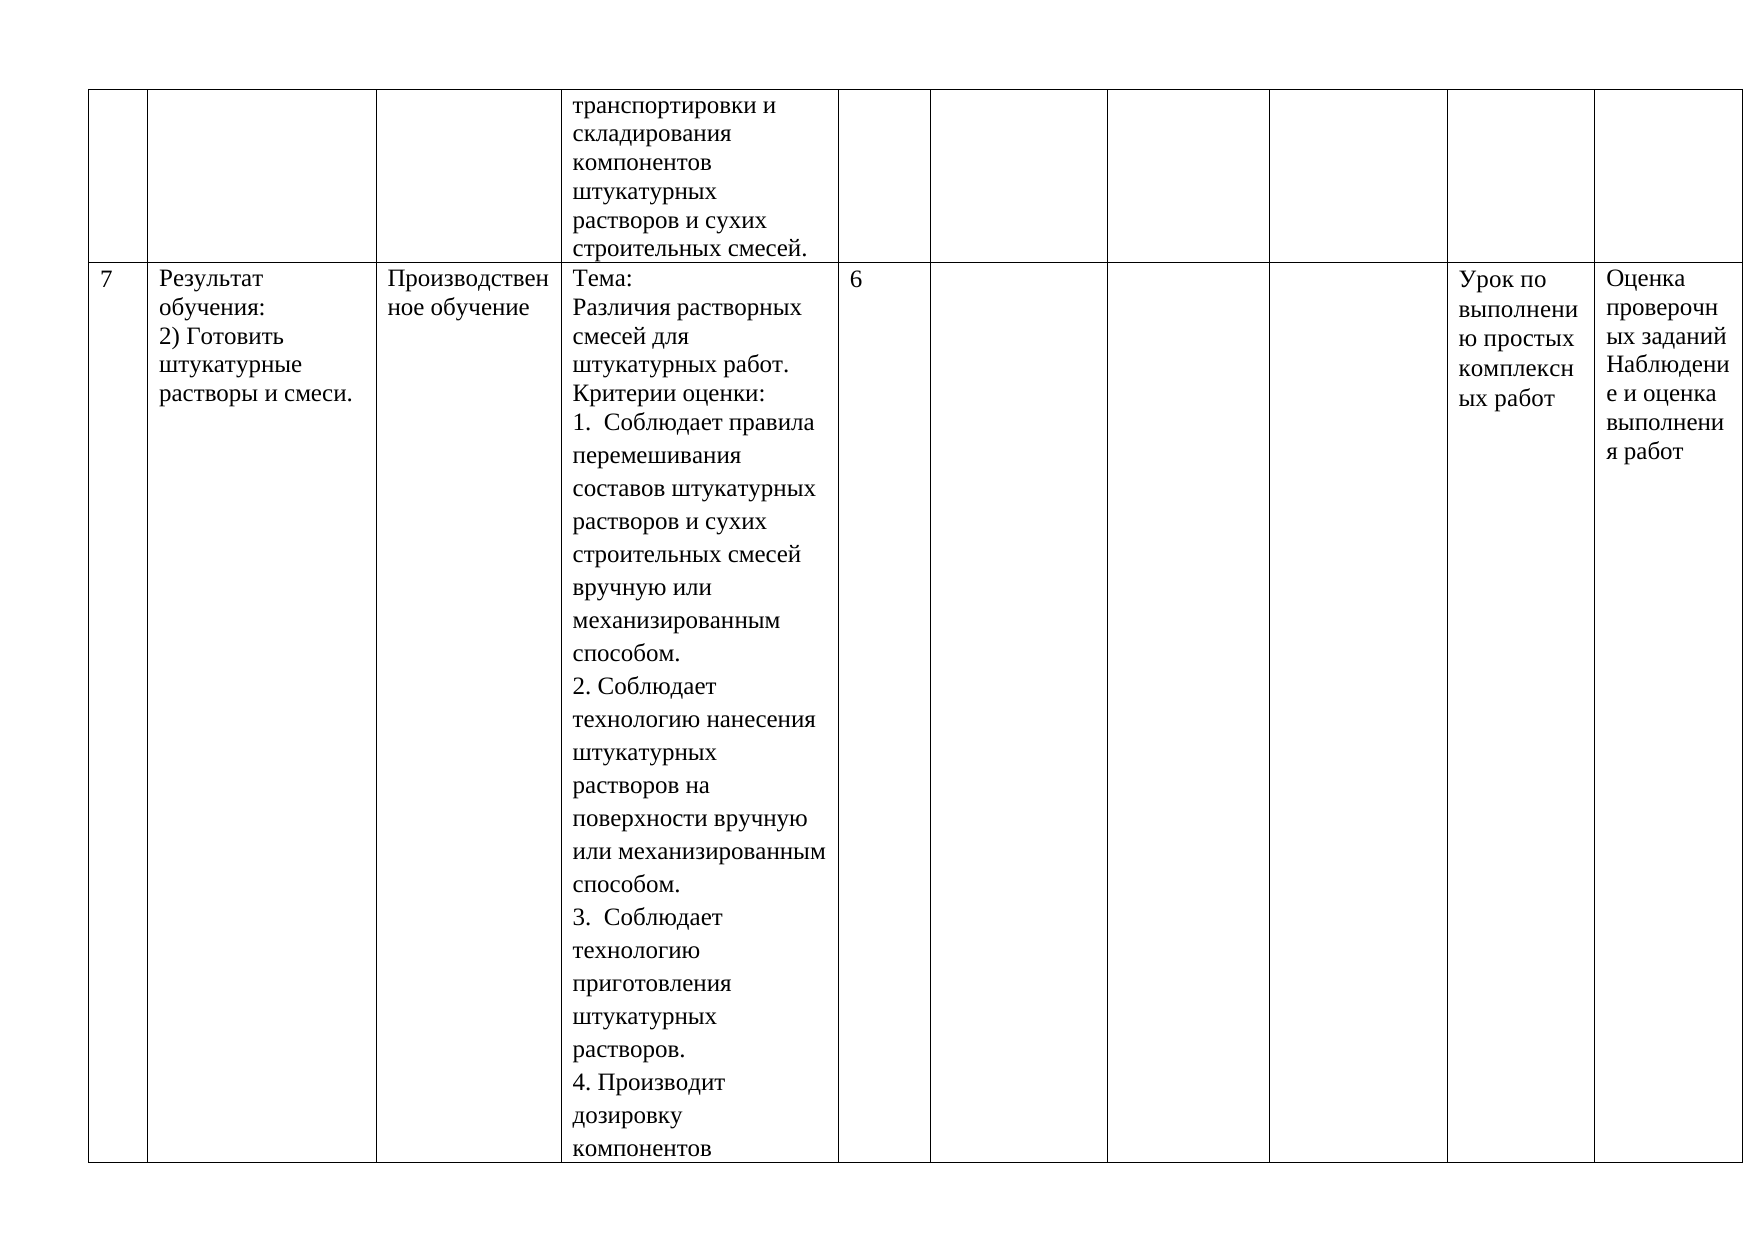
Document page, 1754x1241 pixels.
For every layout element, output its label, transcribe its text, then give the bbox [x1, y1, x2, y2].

table_cell [1270, 90, 1447, 262]
table_cell [1270, 263, 1447, 1162]
table_cell [931, 90, 1107, 262]
table_cell 7 [89, 263, 147, 1162]
table_cell 6 [839, 263, 930, 1162]
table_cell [1595, 263, 1742, 1162]
table_cell [1108, 90, 1269, 262]
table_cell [1448, 263, 1594, 1162]
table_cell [148, 263, 376, 1162]
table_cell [562, 263, 838, 1162]
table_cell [1448, 90, 1594, 262]
table_cell [1108, 263, 1269, 1162]
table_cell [148, 90, 376, 262]
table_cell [377, 90, 561, 262]
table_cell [377, 263, 561, 1162]
table_cell 6 [89, 90, 147, 262]
table_cell [931, 263, 1107, 1162]
table_cell 6 [839, 90, 930, 262]
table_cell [562, 90, 838, 262]
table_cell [1595, 90, 1742, 262]
